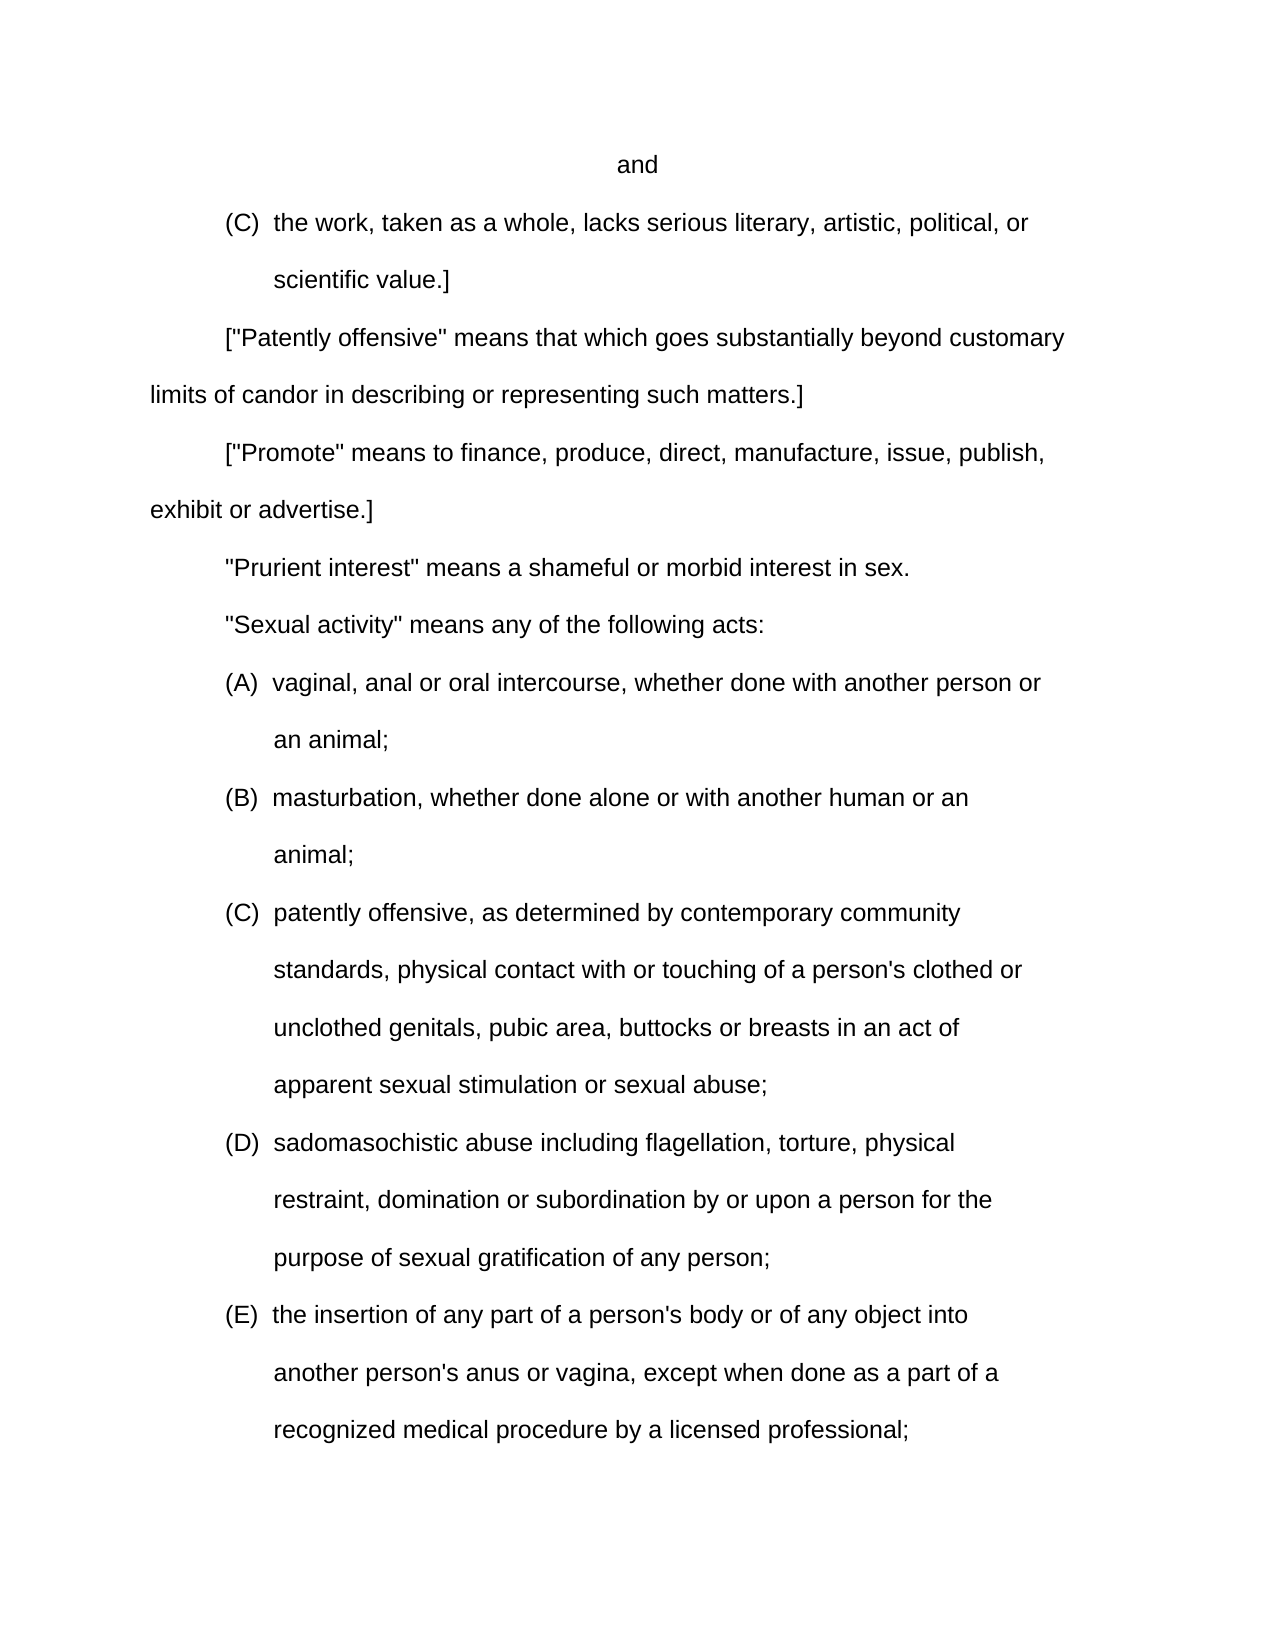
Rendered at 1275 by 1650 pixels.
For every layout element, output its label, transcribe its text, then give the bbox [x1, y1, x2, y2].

text another person's anus or vagina, except when done as a part of a [150, 1357, 1125, 1386]
text (D) sadomasochistic abuse including flagellation, torture, physical [150, 1127, 1125, 1156]
text and [150, 150, 1125, 179]
text ["Patently offensive" means that which goes substantially beyond customary limits of candor in describing or representing such matters.] [150, 322, 1125, 409]
text restraint, domination or subordination by or upon a person for the [150, 1185, 1125, 1214]
text recognized medical procedure by a licensed professional; [150, 1415, 1125, 1444]
text "Sexual activity" means any of the following acts: [150, 610, 1125, 639]
text scientific value.] [150, 265, 1125, 294]
text unclothed genitals, pubic area, buttocks or breasts in an act of [150, 1012, 1125, 1041]
text (C) patently offensive, as determined by contemporary community [150, 897, 1125, 926]
text ["Promote" means to finance, produce, direct, manufacture, issue, publish, exhibit or advertise.] [150, 437, 1125, 524]
text (B) masturbation, whether done alone or with another human or an [150, 782, 1125, 811]
text (C) the work, taken as a whole, lacks serious literary, artistic, political, or [150, 207, 1125, 236]
text (A) vaginal, anal or oral intercourse, whether done with another person or [150, 667, 1125, 696]
text apparent sexual stimulation or sexual abuse; [150, 1070, 1125, 1099]
text standards, physical contact with or touching of a person's clothed or [150, 955, 1125, 984]
text animal; [150, 840, 1125, 869]
text an animal; [150, 725, 1125, 754]
text (E) the insertion of any part of a person's body or of any object into [150, 1300, 1125, 1329]
text purpose of sexual gratification of any person; [150, 1242, 1125, 1271]
text "Prurient interest" means a shameful or morbid interest in sex. [150, 552, 1125, 581]
